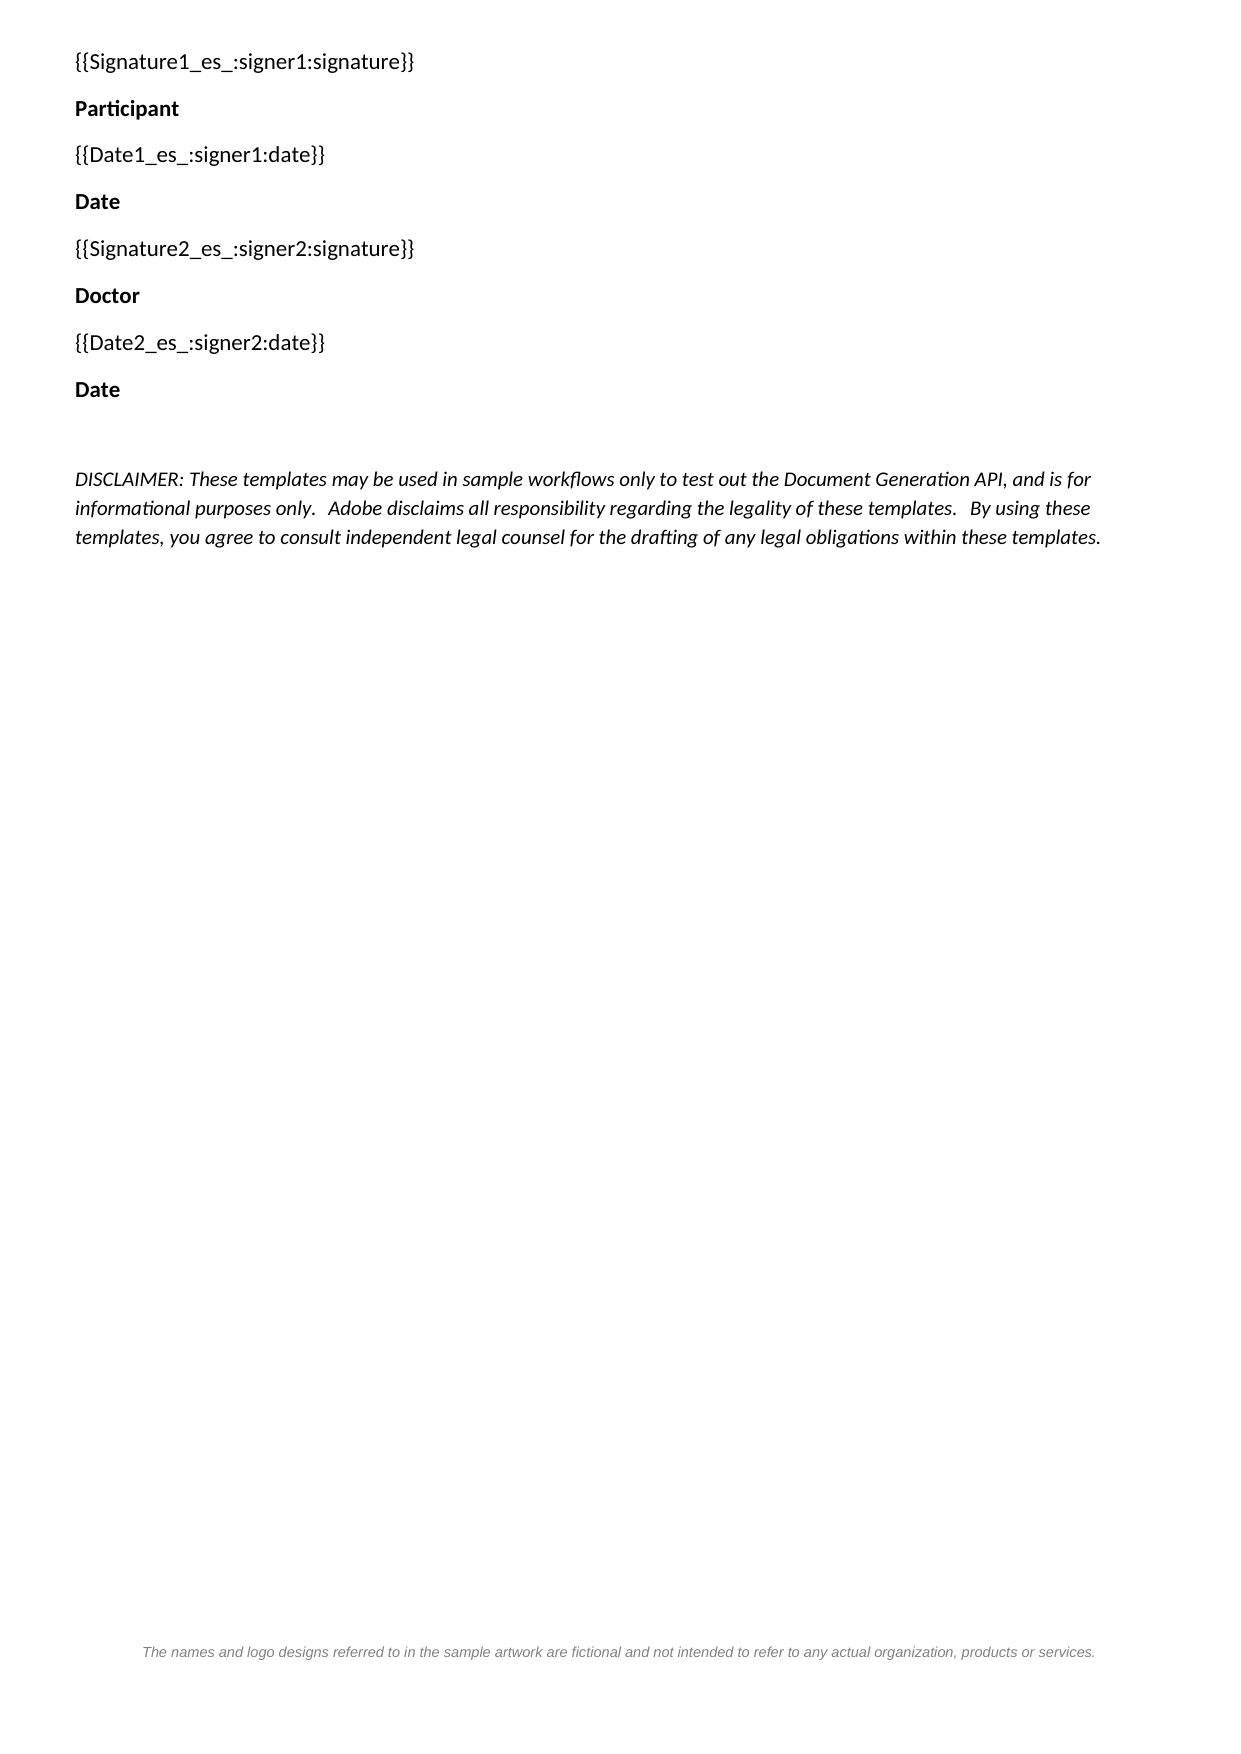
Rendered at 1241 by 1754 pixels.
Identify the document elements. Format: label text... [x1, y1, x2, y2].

text {{Date2_es_:signer2:date}} [75, 328, 1165, 356]
subtitle Date [75, 187, 1165, 216]
text DISCLAIMER: These templates may be used in sample workflows only to test out the Document Generation API, and is for informational purposes only. Adobe disclaims all responsibility regarding the legality of these templates. By using these templates, you agree to consult independent legal counsel for the drafting of any legal obligations within these templates. [75, 466, 1165, 550]
text {{Signature2_es_:signer2:signature}} [75, 234, 1165, 262]
text {{Signature1_es_:signer1:signature}} [75, 47, 1165, 75]
text {{Date1_es_:signer1:date}} [75, 141, 1165, 169]
subtitle Date [75, 375, 1165, 403]
subtitle Participant [75, 94, 1165, 122]
subtitle Doctor [75, 281, 1165, 309]
